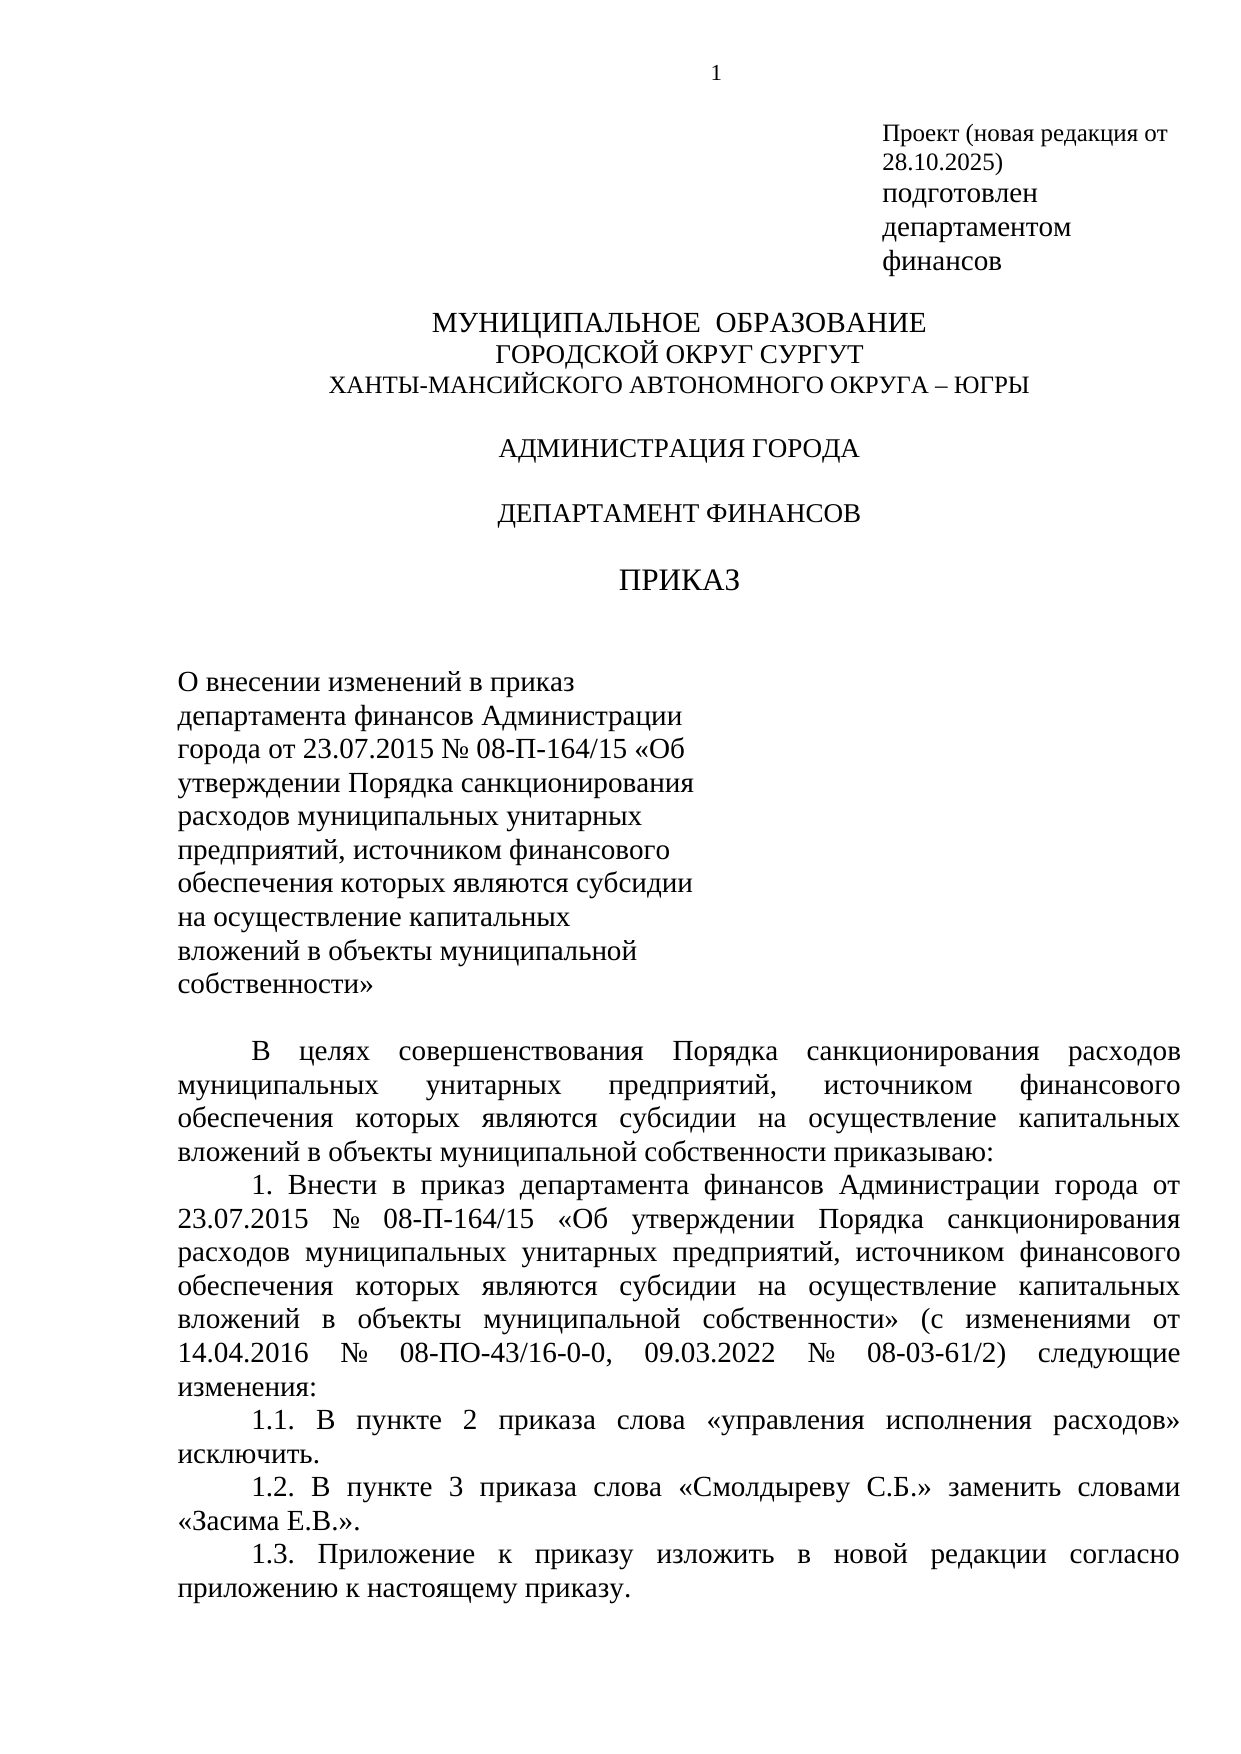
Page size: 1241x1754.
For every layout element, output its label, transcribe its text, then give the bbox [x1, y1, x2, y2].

text 1. Внести в приказ департамента финансов Администрации города от 23.07.2015 № 08-П-164/15 «Об утверждении Порядка санкционирования расходов муниципальных унитарных предприятий, источником финансового обеспечения которых являются субсидии на осуществление капитальных вложений в объекты муниципальной собственности» (с изменениями от 14.04.2016 № 08-ПО-43/16-0-0, 09.03.2022 № 08-03-61/2) следующие изменения: [177, 1167, 1181, 1402]
table_header О внесении изменений в приказ департамента финансов Администрации города от 23.07.2015 № 08-П-164/15 «Об утверждении Порядка санкционирования расходов муниципальных унитарных предприятий, источником финансового обеспечения которых являются субсидии на осуществление капитальных вложений в объекты муниципальной собственности» [177, 664, 709, 1000]
text 1.1. В пункте 2 приказа слова «управления исполнения расходов» исключить. [177, 1402, 1181, 1469]
text В целях совершенствования Порядка санкционирования расходов муниципальных унитарных предприятий, источником финансового обеспечения которых являются субсидии на осуществление капитальных вложений в объекты муниципальной собственности приказываю: [177, 1033, 1181, 1167]
text 1.3. Приложение к приказу изложить в новой редакции согласно приложению к настоящему приказу. [177, 1536, 1181, 1603]
text 1.2. В пункте 3 приказа слова «Смолдыреву С.Б.» заменить словами «Засима Е.В.». [177, 1469, 1181, 1536]
table_header [177, 118, 1181, 597]
